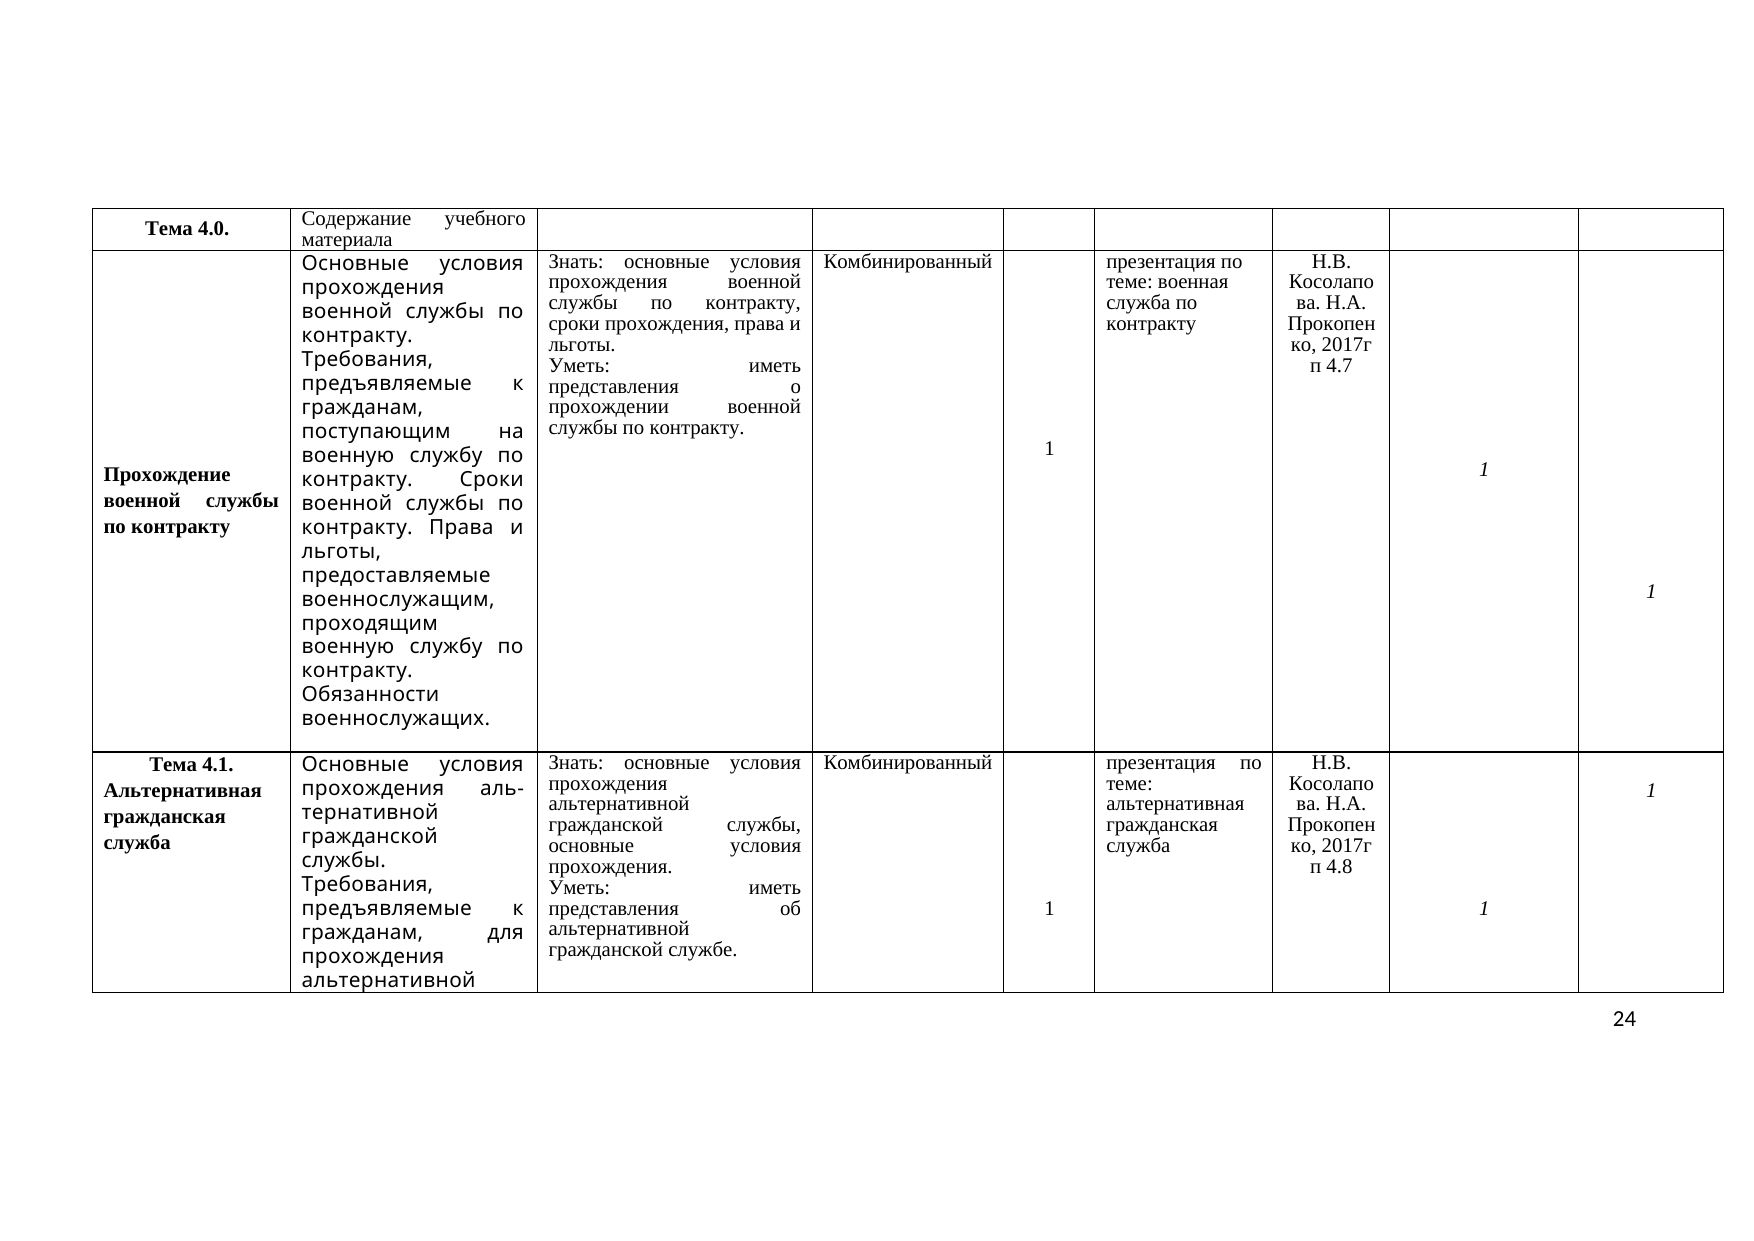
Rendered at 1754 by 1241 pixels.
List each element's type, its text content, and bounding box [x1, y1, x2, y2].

table_cell [1390, 209, 1578, 250]
table_cell Н.В. Косолапова. Н.А. Прокопенко, 2017г п 4.7 [1273, 251, 1389, 751]
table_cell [1095, 753, 1272, 992]
table_cell Комбинированный [813, 753, 1003, 992]
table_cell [93, 753, 290, 992]
table_cell Комбинированный [813, 251, 1003, 751]
table_cell 1 [1004, 753, 1094, 992]
table_cell [1273, 209, 1389, 250]
table_cell [538, 209, 812, 250]
table_cell Содержание учебного материала [291, 209, 537, 250]
table_cell [813, 209, 1003, 250]
table_cell презентация по теме: военная служба по контракту [1095, 251, 1272, 751]
table_cell Основные условия прохождения военной службы по контракту. Требования, предъявляемые к гражданам, поступающим на военную службу по контракту. Сроки военной службы по контракту. Права и льготы, предоставляемые военнослужащим, проходящим военную службу по контракту. Обязанности военнослужащих. [291, 251, 537, 751]
table_cell Тема 4.0. [93, 209, 290, 250]
table_cell 1 [1579, 753, 1723, 992]
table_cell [291, 753, 537, 992]
table_cell 1 [1390, 251, 1578, 751]
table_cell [1273, 753, 1389, 992]
table_cell [1004, 209, 1094, 250]
table_cell 1 [1004, 251, 1094, 751]
table_cell 1 [1390, 753, 1578, 992]
table_cell [1579, 209, 1723, 250]
table_cell [1095, 209, 1272, 250]
table_cell 1 [1579, 251, 1723, 751]
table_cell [538, 753, 812, 992]
table_cell Прохождение военной службы по контракту [93, 251, 290, 751]
table_cell Знать: основные условия прохождения военной службы по контракту, сроки прохождения, права и льготы. Уметь: иметь представления о прохождении военной службы по контракту. [538, 251, 812, 751]
